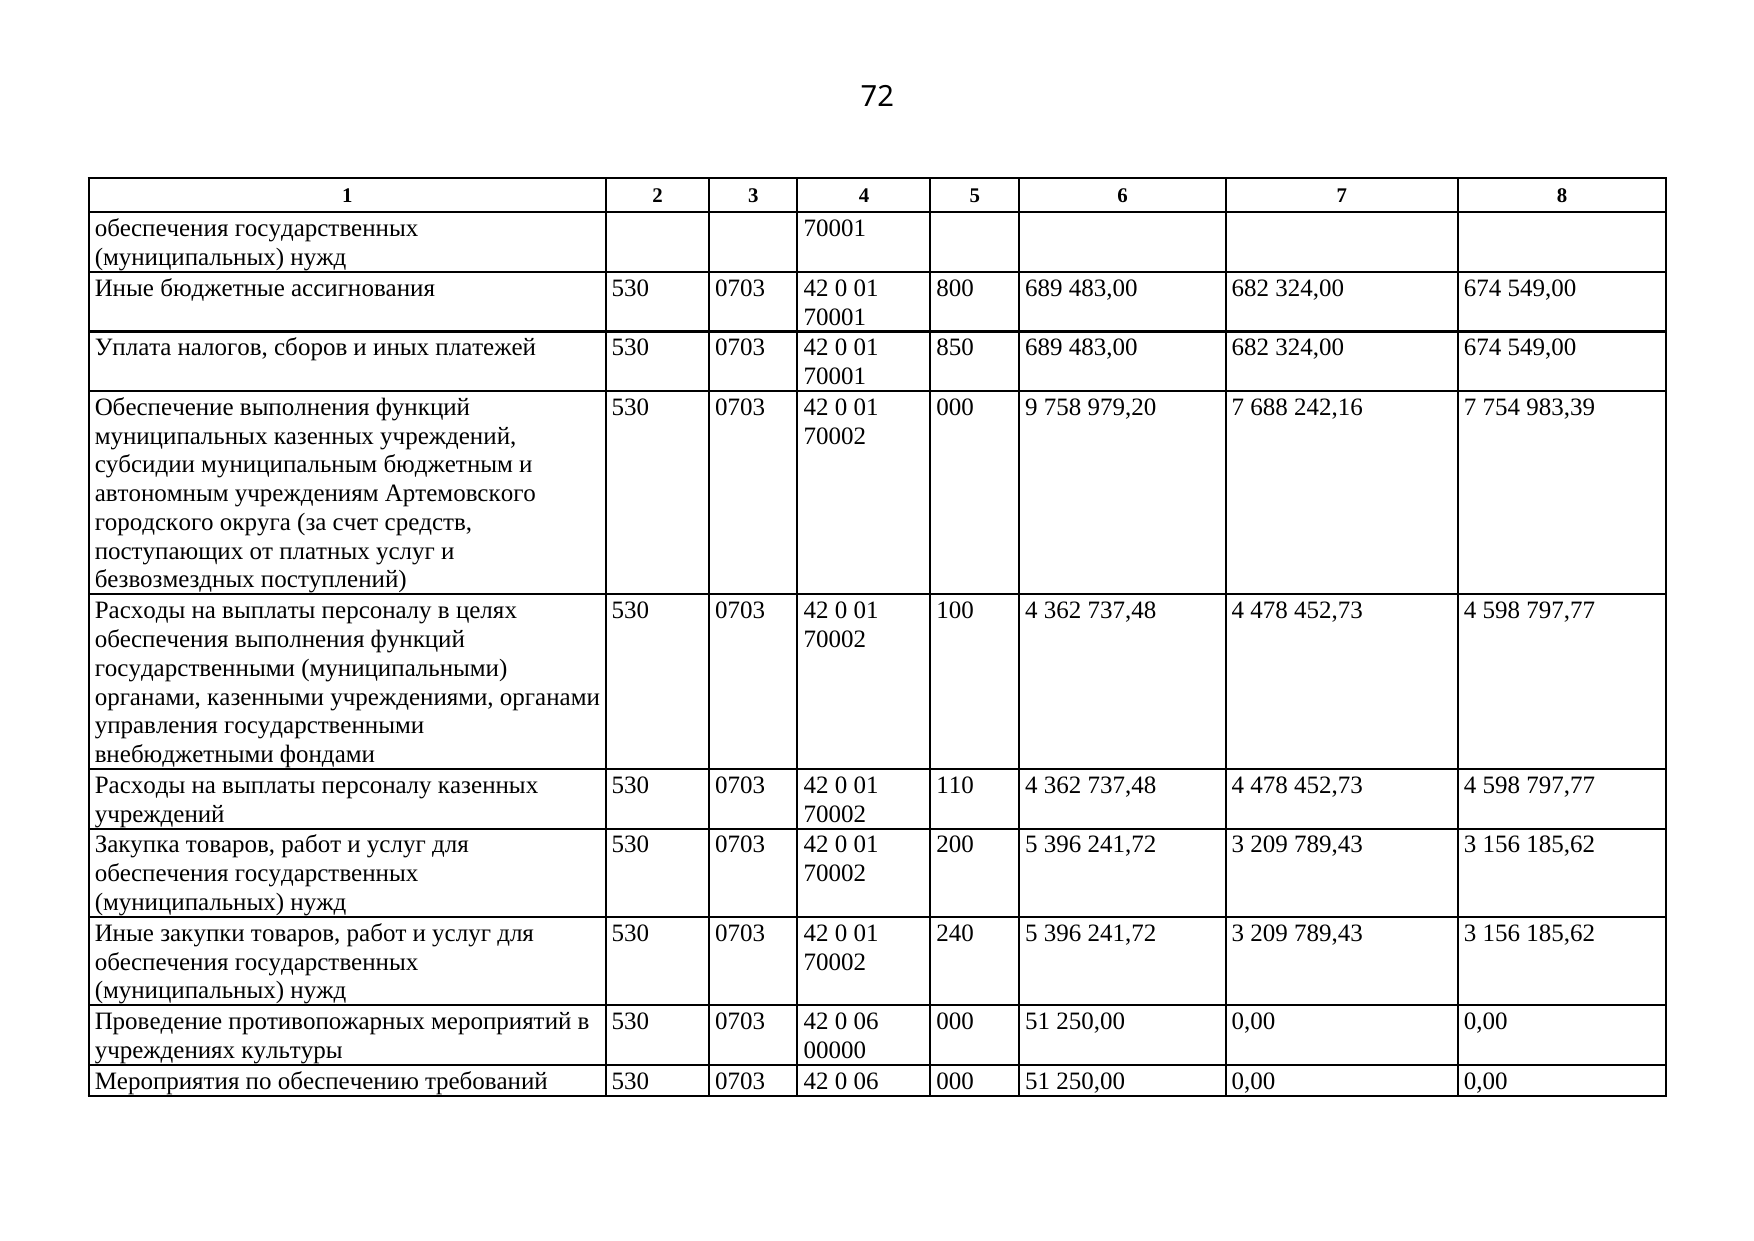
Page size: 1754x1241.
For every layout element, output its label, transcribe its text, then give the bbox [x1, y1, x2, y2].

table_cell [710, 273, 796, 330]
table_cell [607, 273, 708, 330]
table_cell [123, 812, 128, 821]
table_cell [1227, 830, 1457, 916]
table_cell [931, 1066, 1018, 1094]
table_header 1 [90, 179, 605, 211]
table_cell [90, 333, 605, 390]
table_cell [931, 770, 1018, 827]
table_header 2 [607, 179, 708, 211]
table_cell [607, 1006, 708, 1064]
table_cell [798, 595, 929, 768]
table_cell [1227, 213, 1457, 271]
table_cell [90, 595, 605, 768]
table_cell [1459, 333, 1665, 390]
table_header 3 [710, 179, 796, 211]
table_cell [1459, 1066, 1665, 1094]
table_header 7 [1227, 179, 1457, 211]
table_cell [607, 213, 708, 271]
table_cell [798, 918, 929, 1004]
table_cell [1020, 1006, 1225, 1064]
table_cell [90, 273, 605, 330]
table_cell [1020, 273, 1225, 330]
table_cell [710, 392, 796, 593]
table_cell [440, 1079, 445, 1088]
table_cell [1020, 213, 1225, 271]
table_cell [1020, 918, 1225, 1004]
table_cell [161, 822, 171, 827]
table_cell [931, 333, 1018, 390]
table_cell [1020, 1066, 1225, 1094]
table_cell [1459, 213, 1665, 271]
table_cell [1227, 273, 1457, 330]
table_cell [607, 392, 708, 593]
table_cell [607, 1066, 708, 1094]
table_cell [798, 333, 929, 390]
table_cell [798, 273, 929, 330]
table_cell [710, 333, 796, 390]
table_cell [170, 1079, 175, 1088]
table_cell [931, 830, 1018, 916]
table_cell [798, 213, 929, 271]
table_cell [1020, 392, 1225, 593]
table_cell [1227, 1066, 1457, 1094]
table_header 6 [1020, 179, 1225, 211]
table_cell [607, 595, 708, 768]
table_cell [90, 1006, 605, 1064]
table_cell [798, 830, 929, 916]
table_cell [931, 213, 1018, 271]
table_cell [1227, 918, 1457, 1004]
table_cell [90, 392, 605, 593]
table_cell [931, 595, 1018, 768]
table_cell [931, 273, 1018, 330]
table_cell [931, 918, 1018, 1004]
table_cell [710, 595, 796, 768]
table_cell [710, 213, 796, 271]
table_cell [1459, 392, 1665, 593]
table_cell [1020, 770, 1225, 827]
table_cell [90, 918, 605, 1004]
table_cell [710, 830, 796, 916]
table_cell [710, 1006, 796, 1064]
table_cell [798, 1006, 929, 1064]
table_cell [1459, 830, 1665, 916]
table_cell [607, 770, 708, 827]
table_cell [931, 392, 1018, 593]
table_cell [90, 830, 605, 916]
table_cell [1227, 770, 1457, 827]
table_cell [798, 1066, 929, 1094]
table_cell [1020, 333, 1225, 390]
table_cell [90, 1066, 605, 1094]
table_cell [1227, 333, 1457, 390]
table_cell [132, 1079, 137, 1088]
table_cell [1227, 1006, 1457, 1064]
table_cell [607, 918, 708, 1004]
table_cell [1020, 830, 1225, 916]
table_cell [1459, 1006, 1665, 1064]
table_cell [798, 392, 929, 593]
table_header 4 [798, 179, 929, 211]
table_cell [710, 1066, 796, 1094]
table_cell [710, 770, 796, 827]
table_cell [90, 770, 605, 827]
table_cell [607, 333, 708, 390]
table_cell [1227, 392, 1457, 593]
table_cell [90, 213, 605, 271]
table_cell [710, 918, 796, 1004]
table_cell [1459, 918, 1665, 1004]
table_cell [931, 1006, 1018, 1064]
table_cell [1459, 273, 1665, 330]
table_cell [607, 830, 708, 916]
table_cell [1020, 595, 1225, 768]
table_header 5 [931, 179, 1018, 211]
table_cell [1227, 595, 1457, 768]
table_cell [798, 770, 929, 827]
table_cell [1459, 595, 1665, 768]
table_header 8 [1459, 179, 1665, 211]
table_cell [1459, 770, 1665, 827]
